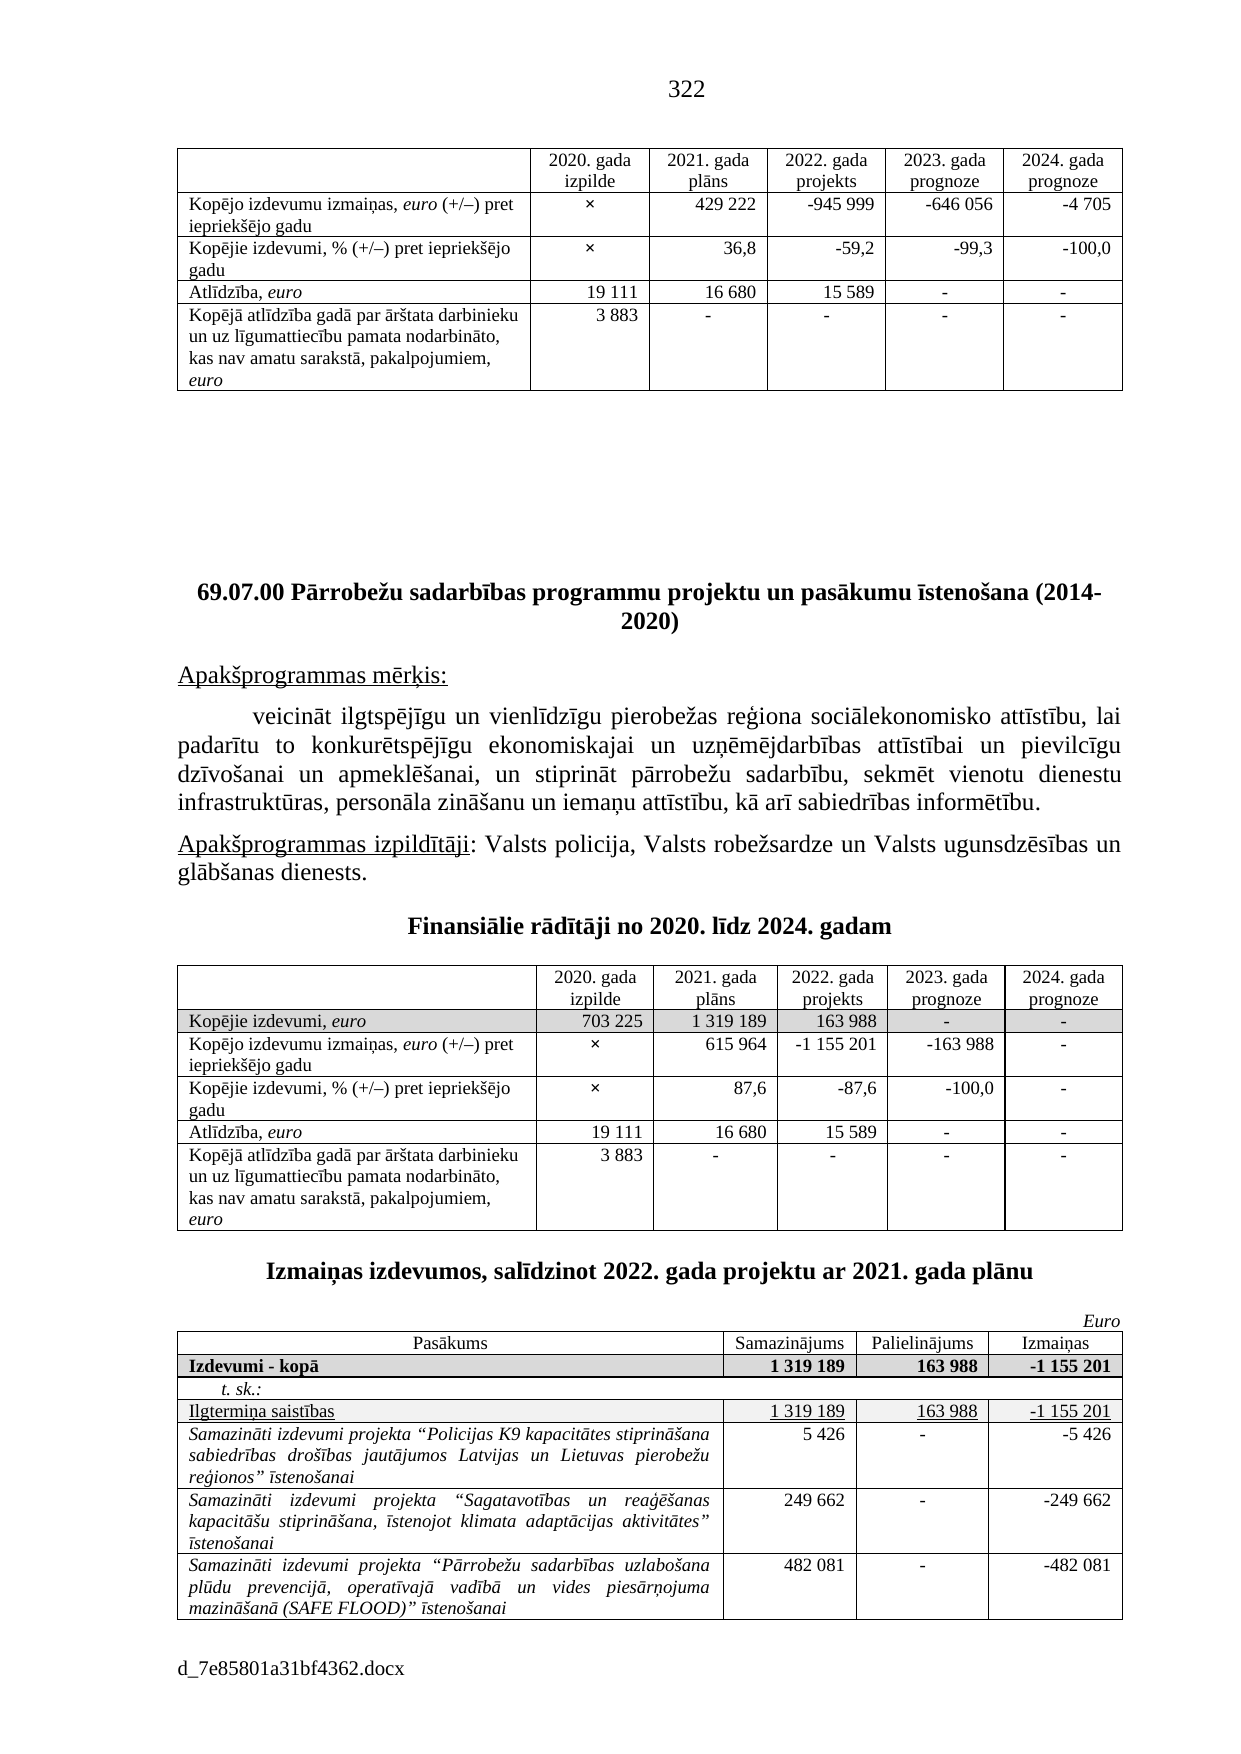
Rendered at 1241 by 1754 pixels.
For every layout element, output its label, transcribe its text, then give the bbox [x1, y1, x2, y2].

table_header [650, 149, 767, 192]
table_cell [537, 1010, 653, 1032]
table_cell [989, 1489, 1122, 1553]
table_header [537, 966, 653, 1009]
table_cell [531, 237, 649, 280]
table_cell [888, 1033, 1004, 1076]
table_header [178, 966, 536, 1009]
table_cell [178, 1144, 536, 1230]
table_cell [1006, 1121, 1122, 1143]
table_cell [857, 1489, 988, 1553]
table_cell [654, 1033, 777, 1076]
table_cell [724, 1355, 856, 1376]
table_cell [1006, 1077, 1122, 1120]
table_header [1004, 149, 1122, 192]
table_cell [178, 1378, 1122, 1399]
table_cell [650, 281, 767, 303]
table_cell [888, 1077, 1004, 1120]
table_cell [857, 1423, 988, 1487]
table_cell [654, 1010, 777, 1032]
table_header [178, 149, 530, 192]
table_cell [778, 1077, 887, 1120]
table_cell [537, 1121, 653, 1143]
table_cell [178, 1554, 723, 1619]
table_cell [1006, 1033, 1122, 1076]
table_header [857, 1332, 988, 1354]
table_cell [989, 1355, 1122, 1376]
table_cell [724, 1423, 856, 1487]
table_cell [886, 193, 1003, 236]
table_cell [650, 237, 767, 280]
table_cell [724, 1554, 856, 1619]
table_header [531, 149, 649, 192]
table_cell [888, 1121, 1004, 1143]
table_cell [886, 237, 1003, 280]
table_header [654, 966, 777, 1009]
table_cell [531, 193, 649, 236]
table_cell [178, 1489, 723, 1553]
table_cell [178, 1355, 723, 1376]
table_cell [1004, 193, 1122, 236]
text Finansiālie rādītāji no 2020. līdz 2024. gadam [177, 911, 1122, 940]
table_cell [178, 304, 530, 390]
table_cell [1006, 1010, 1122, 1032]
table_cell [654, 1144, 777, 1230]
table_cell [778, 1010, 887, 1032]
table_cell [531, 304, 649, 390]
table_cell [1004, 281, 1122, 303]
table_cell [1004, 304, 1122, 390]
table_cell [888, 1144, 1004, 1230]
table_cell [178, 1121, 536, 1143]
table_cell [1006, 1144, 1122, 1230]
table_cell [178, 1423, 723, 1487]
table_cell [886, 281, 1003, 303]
text Euro [1002, 1310, 1122, 1331]
text veicināt ilgtspējīgu un vienlīdzīgu pierobežas reģiona sociālekonomisko attīstību, lai padarītu to konkurētspējīgu ekonomiskajai un uzņēmējdarbības attīstībai un pievilcīgu dzīvošanai un apmeklēšanai, un stiprināt pārrobežu sadarbību, sekmēt vienotu dienestu infrastruktūras, personāla zināšanu un iemaņu attīstību, kā arī sabiedrības informētību. [177, 701, 1122, 816]
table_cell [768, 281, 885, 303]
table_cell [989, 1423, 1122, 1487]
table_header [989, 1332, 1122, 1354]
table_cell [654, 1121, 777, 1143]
text Apakšprogrammas izpildītāji: Valsts policija, Valsts robežsardze un Valsts ugunsdzēsības un glābšanas dienests. [177, 829, 1122, 886]
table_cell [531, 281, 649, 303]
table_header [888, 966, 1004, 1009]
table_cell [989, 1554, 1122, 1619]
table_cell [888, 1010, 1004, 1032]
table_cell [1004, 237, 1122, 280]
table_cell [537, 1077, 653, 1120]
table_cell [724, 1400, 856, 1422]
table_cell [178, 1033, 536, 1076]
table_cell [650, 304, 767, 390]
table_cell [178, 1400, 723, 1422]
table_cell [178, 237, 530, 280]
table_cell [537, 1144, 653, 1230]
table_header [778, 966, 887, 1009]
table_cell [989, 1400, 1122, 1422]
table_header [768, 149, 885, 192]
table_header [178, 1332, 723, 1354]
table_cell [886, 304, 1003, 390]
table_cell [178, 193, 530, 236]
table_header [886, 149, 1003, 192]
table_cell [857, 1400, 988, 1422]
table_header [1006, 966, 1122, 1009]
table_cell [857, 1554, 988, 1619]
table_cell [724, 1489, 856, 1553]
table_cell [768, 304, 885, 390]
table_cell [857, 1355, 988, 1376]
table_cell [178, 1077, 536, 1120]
text Izmaiņas izdevumos, salīdzinot 2022. gada projektu ar 2021. gada plānu [177, 1256, 1122, 1285]
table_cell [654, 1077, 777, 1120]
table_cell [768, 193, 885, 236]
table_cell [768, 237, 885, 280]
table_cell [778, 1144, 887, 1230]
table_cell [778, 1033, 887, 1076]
text Apakšprogrammas mērķis: [177, 660, 1122, 689]
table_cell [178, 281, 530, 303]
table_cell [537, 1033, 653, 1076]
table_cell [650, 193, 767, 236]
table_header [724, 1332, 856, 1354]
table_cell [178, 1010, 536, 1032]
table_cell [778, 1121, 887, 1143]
text 69.07.00 Pārrobežu sadarbības programmu projektu un pasākumu īstenošana (2014-2020) [177, 577, 1122, 635]
